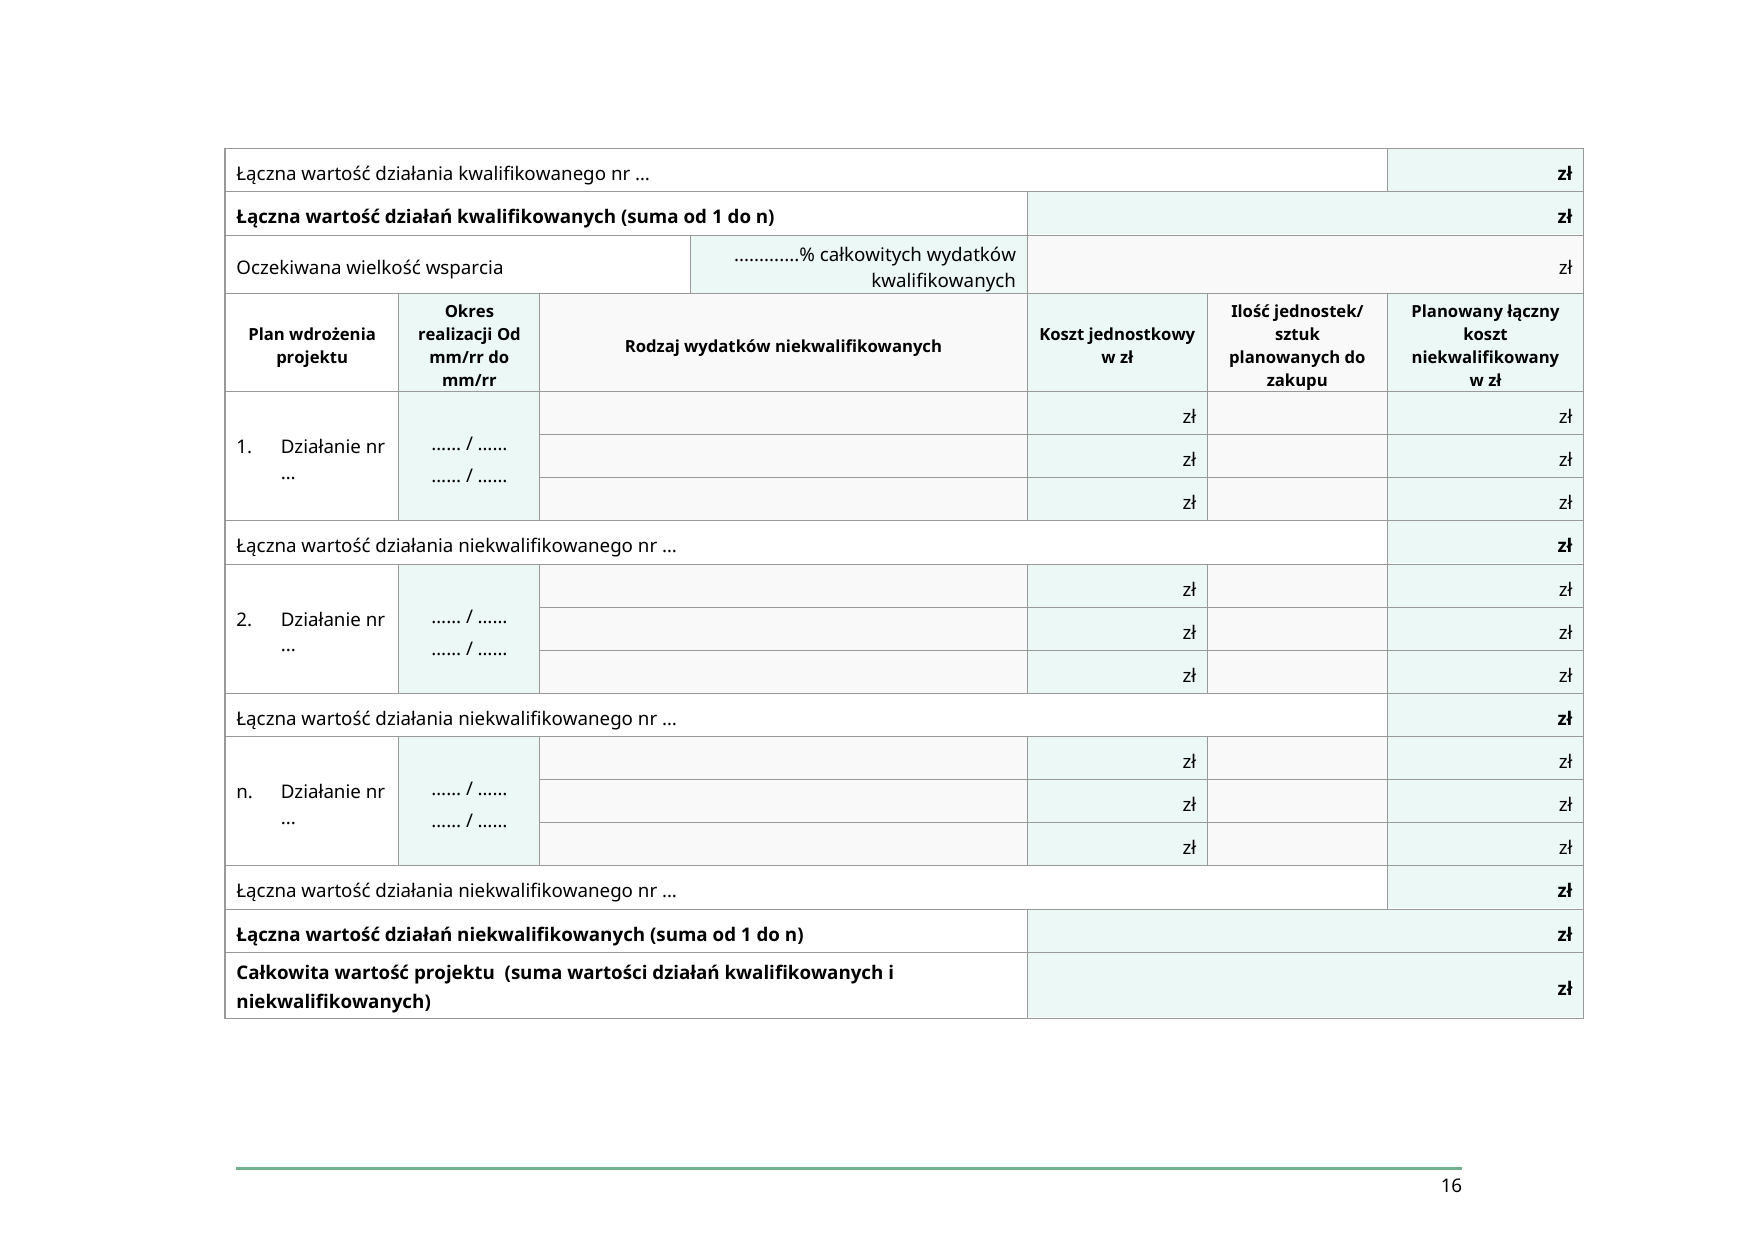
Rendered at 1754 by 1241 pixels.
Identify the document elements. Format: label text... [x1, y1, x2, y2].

table_cell zł [1388, 866, 1583, 908]
table_cell Plan wdrożenia projektu [226, 294, 398, 391]
table_cell zł [1028, 651, 1207, 693]
table_cell 2. Działanie nr ... [226, 565, 398, 693]
table_cell zł [1388, 780, 1583, 822]
table_cell 1. Działanie nr … [226, 392, 398, 520]
table_cell zł [1388, 737, 1583, 779]
table_cell n. Działanie nr ... [226, 737, 398, 865]
table_cell Okres realizacji Od mm/rr do mm/rr [399, 294, 539, 391]
table_cell [1208, 435, 1387, 477]
table_cell Łączna wartość działania niekwalifikowanego nr … [226, 521, 1387, 563]
table_cell [1208, 651, 1387, 693]
table_cell …… / …… …… / …… [399, 392, 539, 520]
table_cell .............% całkowitych wydatków kwalifikowanych [691, 236, 1027, 293]
table_cell [540, 608, 1027, 650]
table_cell zł [1028, 435, 1207, 477]
table_cell [1208, 478, 1387, 520]
table_cell zł [1388, 608, 1583, 650]
table_cell Łączna wartość działań niekwalifikowanych (suma od 1 do n) [226, 910, 1027, 952]
table_cell Koszt jednostkowy w zł [1028, 294, 1207, 391]
table_cell [540, 392, 1027, 434]
table_cell [540, 780, 1027, 822]
table_cell …… / …… …… / …… [399, 737, 539, 865]
table_cell Łączna wartość działania niekwalifikowanego nr … [226, 866, 1387, 908]
table_cell zł [1388, 149, 1583, 191]
table_cell zł [1028, 192, 1583, 234]
table_cell [540, 823, 1027, 865]
table_cell [1208, 823, 1387, 865]
table_cell [540, 651, 1027, 693]
table_cell zł [1388, 565, 1583, 607]
table_cell zł [1028, 608, 1207, 650]
table_cell [1208, 780, 1387, 822]
table_cell zł [1388, 694, 1583, 736]
table_cell zł [1028, 953, 1583, 1017]
table_cell zł [1388, 651, 1583, 693]
table_cell [1208, 392, 1387, 434]
table_cell zł [1388, 478, 1583, 520]
table_cell Całkowita wartość projektu (suma wartości działań kwalifikowanych i niekwalifikowanych) [226, 953, 1027, 1017]
table_cell zł [1028, 910, 1583, 952]
table_cell zł [1028, 737, 1207, 779]
table_cell …… / …… …… / …… [399, 565, 539, 693]
table_cell zł [1388, 392, 1583, 434]
table_cell [540, 478, 1027, 520]
table_cell zł [1028, 478, 1207, 520]
table_cell Planowany łączny koszt niekwalifikowany w zł [1388, 294, 1583, 391]
table_cell zł [1388, 823, 1583, 865]
table_cell [540, 435, 1027, 477]
table_cell zł [1028, 236, 1583, 293]
table_cell zł [1028, 565, 1207, 607]
table_cell zł [1388, 521, 1583, 563]
table_cell Rodzaj wydatków niekwalifikowanych [540, 294, 1027, 391]
table_cell Ilość jednostek/ sztuk planowanych do zakupu [1208, 294, 1387, 391]
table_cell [226, 149, 1387, 191]
table_cell zł [1028, 780, 1207, 822]
table_cell zł [1028, 823, 1207, 865]
table_cell [540, 737, 1027, 779]
table_cell [1208, 608, 1387, 650]
table_cell [1208, 737, 1387, 779]
table_cell [1208, 565, 1387, 607]
table_cell zł [1388, 435, 1583, 477]
table_cell Łączna wartość działania niekwalifikowanego nr … [226, 694, 1387, 736]
table_cell Łączna wartość działań kwalifikowanych (suma od 1 do n) [226, 192, 1027, 234]
table_cell Oczekiwana wielkość wsparcia [226, 236, 690, 293]
table_cell [540, 565, 1027, 607]
table_cell zł [1028, 392, 1207, 434]
